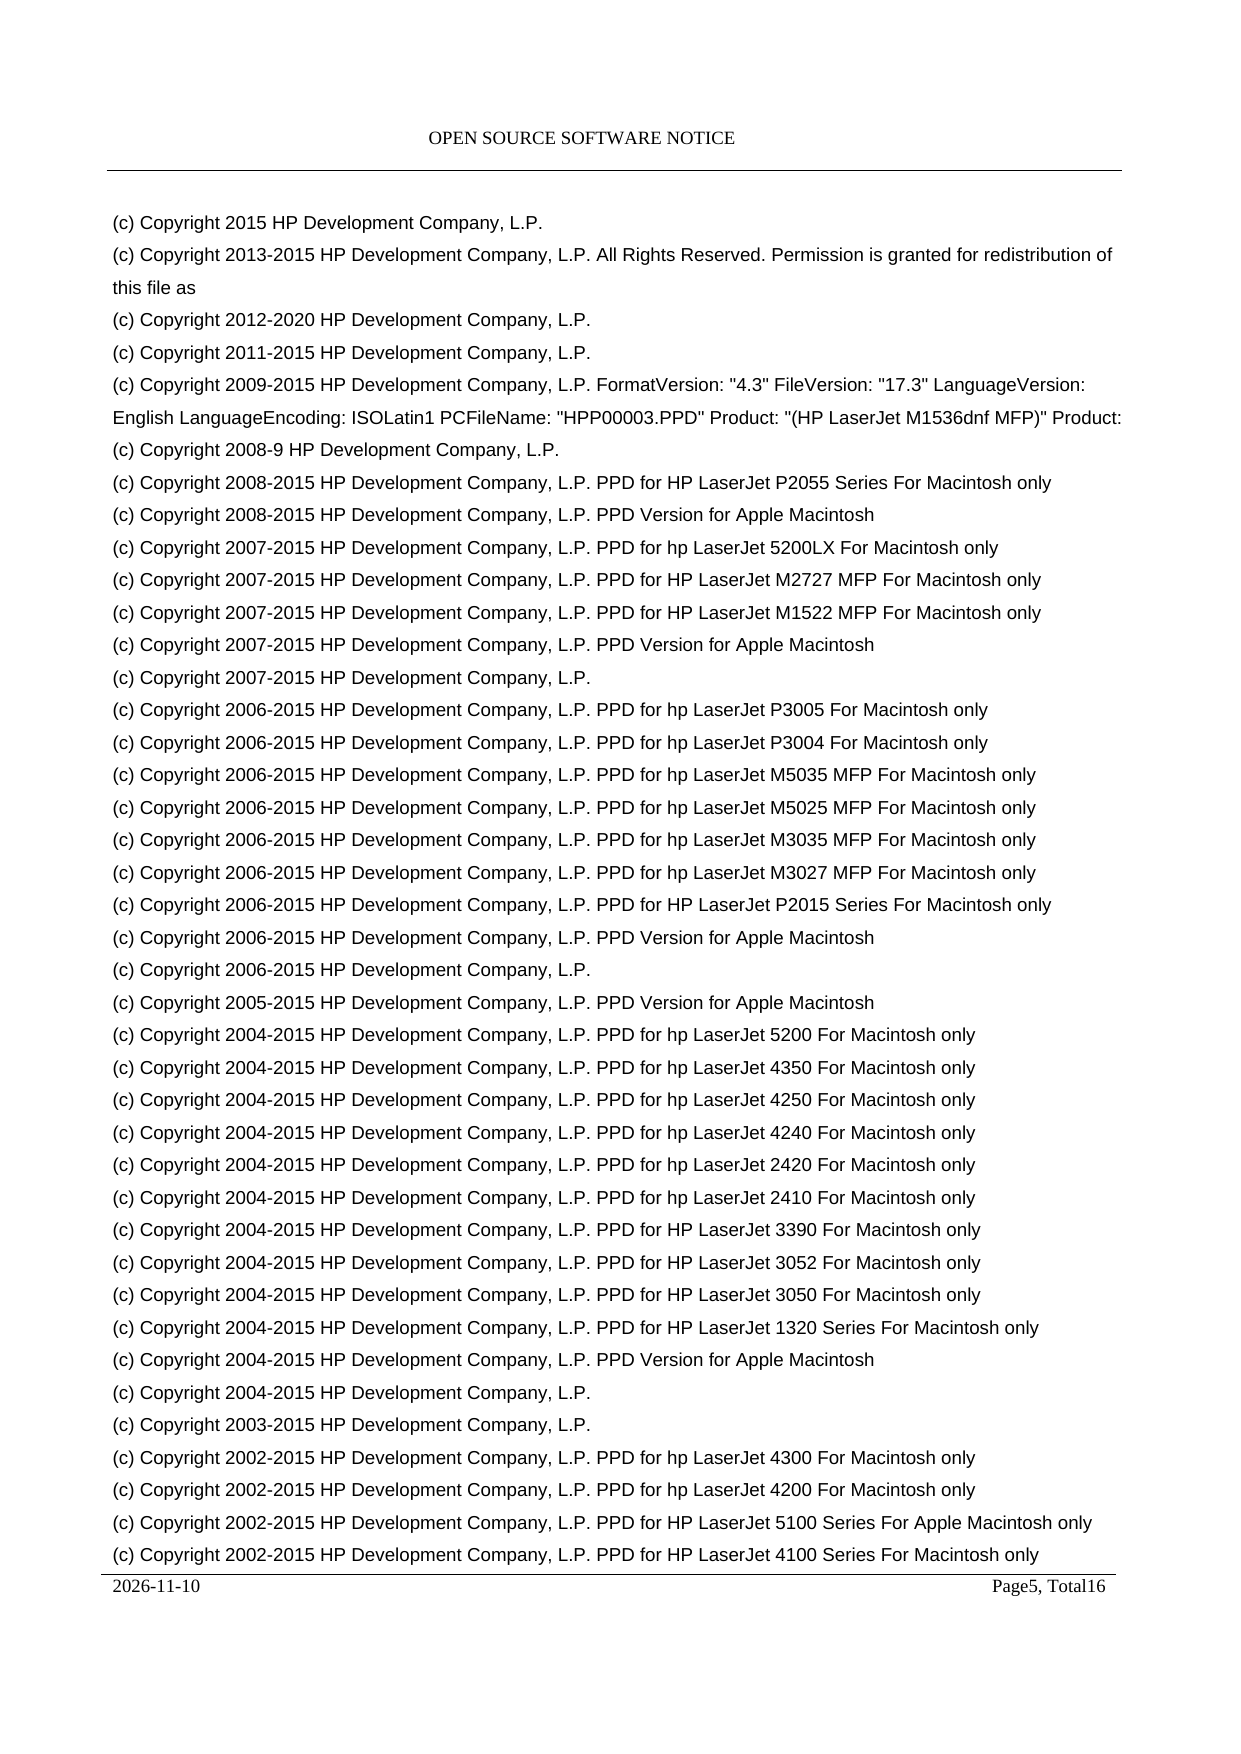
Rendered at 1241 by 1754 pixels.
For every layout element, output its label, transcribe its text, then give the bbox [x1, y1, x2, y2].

text (c) Copyright 2007-2015 HP Development Company, L.P. PPD for hp LaserJet 5200LX For Macintosh only [112, 531, 1128, 564]
text (c) Copyright 2007-2015 HP Development Company, L.P. PPD Version for Apple Macintosh [112, 629, 1128, 661]
text (c) Copyright 2006-2015 HP Development Company, L.P. PPD for hp LaserJet M5035 MFP For Macintosh only [112, 759, 1128, 791]
text (c) Copyright 2004-2015 HP Development Company, L.P. PPD for HP LaserJet 3390 For Macintosh only [112, 1214, 1128, 1246]
text (c) Copyright 2015 HP Development Company, L.P. [112, 206, 1128, 239]
text (c) Copyright 2008-2015 HP Development Company, L.P. PPD Version for Apple Macintosh [112, 499, 1128, 531]
text (c) Copyright 2004-2015 HP Development Company, L.P. PPD for hp LaserJet 2420 For Macintosh only [112, 1149, 1128, 1181]
text (c) Copyright 2006-2015 HP Development Company, L.P. PPD Version for Apple Macintosh [112, 921, 1128, 954]
text (c) Copyright 2012-2020 HP Development Company, L.P. [112, 304, 1128, 336]
text (c) Copyright 2005-2015 HP Development Company, L.P. PPD Version for Apple Macintosh [112, 986, 1128, 1019]
text (c) Copyright 2011-2015 HP Development Company, L.P. [112, 336, 1128, 369]
text (c) Copyright 2009-2015 HP Development Company, L.P. FormatVersion: "4.3" FileVersion: "17.3" LanguageVersion: English LanguageEncoding: ISOLatin1 PCFileName: "HPP00003.PPD" Product: "(HP LaserJet M1536dnf MFP)" Product: [112, 369, 1128, 434]
text (c) Copyright 2004-2015 HP Development Company, L.P. PPD Version for Apple Macintosh [112, 1344, 1128, 1376]
text (c) Copyright 2008-2015 HP Development Company, L.P. PPD for HP LaserJet P2055 Series For Macintosh only [112, 466, 1128, 499]
text (c) Copyright 2006-2015 HP Development Company, L.P. PPD for hp LaserJet M5025 MFP For Macintosh only [112, 791, 1128, 824]
text (c) Copyright 2004-2015 HP Development Company, L.P. PPD for hp LaserJet 2410 For Macintosh only [112, 1181, 1128, 1214]
text (c) Copyright 2004-2015 HP Development Company, L.P. PPD for hp LaserJet 4240 For Macintosh only [112, 1116, 1128, 1149]
text (c) Copyright 2004-2015 HP Development Company, L.P. PPD for hp LaserJet 5200 For Macintosh only [112, 1019, 1128, 1051]
text (c) Copyright 2004-2015 HP Development Company, L.P. PPD for HP LaserJet 3052 For Macintosh only [112, 1246, 1128, 1279]
text (c) Copyright 2013-2015 HP Development Company, L.P. All Rights Reserved. Permission is granted for redistribution of this file as [112, 239, 1128, 304]
text (c) Copyright 2007-2015 HP Development Company, L.P. PPD for HP LaserJet M1522 MFP For Macintosh only [112, 596, 1128, 629]
text (c) Copyright 2002-2015 HP Development Company, L.P. PPD for hp LaserJet 4200 For Macintosh only [112, 1474, 1128, 1506]
text (c) Copyright 2006-2015 HP Development Company, L.P. [112, 954, 1128, 986]
text (c) Copyright 2004-2015 HP Development Company, L.P. [112, 1376, 1128, 1409]
text (c) Copyright 2006-2015 HP Development Company, L.P. PPD for hp LaserJet P3005 For Macintosh only [112, 694, 1128, 726]
text (c) Copyright 2004-2015 HP Development Company, L.P. PPD for hp LaserJet 4350 For Macintosh only [112, 1051, 1128, 1084]
text (c) Copyright 2006-2015 HP Development Company, L.P. PPD for hp LaserJet M3027 MFP For Macintosh only [112, 856, 1128, 889]
text (c) Copyright 2008-9 HP Development Company, L.P. [112, 434, 1128, 466]
text (c) Copyright 2004-2015 HP Development Company, L.P. PPD for HP LaserJet 3050 For Macintosh only [112, 1279, 1128, 1311]
text (c) Copyright 2006-2015 HP Development Company, L.P. PPD for HP LaserJet P2015 Series For Macintosh only [112, 889, 1128, 921]
text (c) Copyright 2004-2015 HP Development Company, L.P. PPD for HP LaserJet 1320 Series For Macintosh only [112, 1311, 1128, 1344]
text (c) Copyright 2004-2015 HP Development Company, L.P. PPD for hp LaserJet 4250 For Macintosh only [112, 1084, 1128, 1116]
text (c) Copyright 2002-2015 HP Development Company, L.P. PPD for HP LaserJet 5100 Series For Apple Macintosh only [112, 1506, 1128, 1539]
text (c) Copyright 2007-2015 HP Development Company, L.P. PPD for HP LaserJet M2727 MFP For Macintosh only [112, 564, 1128, 596]
text (c) Copyright 2006-2015 HP Development Company, L.P. PPD for hp LaserJet P3004 For Macintosh only [112, 726, 1128, 759]
text (c) Copyright 2002-2015 HP Development Company, L.P. PPD for hp LaserJet 4300 For Macintosh only [112, 1441, 1128, 1474]
text (c) Copyright 2002-2015 HP Development Company, L.P. PPD for HP LaserJet 4100 Series For Macintosh only [112, 1539, 1128, 1571]
text (c) Copyright 2006-2015 HP Development Company, L.P. PPD for hp LaserJet M3035 MFP For Macintosh only [112, 824, 1128, 856]
text (c) Copyright 2007-2015 HP Development Company, L.P. [112, 661, 1128, 694]
text (c) Copyright 2003-2015 HP Development Company, L.P. [112, 1409, 1128, 1441]
